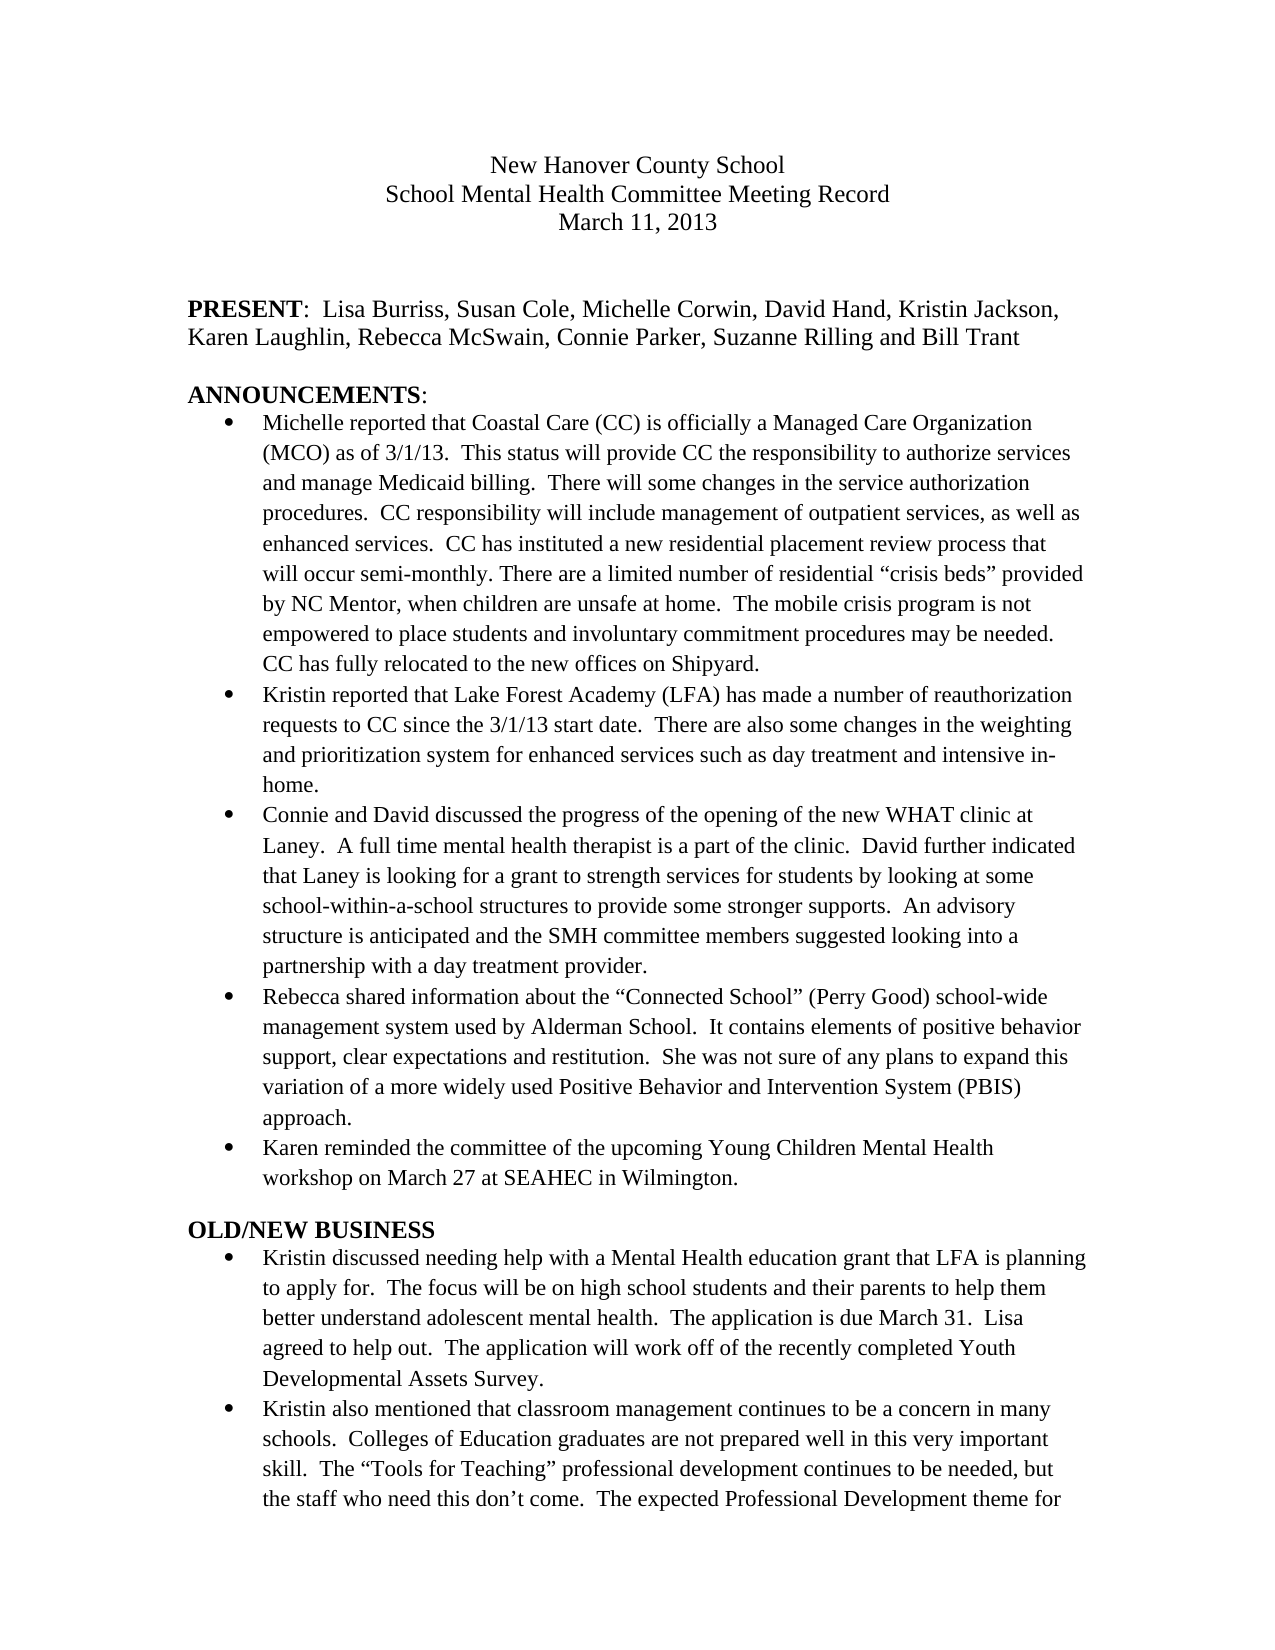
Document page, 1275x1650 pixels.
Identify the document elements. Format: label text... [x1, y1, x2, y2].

text School Mental Health Committee Meeting Record [187, 179, 1087, 207]
text ANNOUNCEMENTS: [187, 380, 1087, 409]
list Connie and David discussed the progress of the opening of the new WHAT clinic at Laney. A full time mental health therapist is a part of the clinic. David further indicated that Laney is looking for a grant to strength services for students by looking at some school-within-a-school structures to provide some stronger supports. An advisory structure is anticipated and the SMH committee members suggested looking into a partnership with a day treatment provider. [225, 801, 1087, 979]
text OLD/NEW BUSINESS [187, 1215, 1087, 1244]
text PRESENT: Lisa Burriss, Susan Cole, Michelle Corwin, David Hand, Kristin Jackson, Karen Laughlin, Rebecca McSwain, Connie Parker, Suzanne Rilling and Bill Trant [187, 294, 1087, 351]
list Kristin discussed needing help with a Mental Health education grant that LFA is planning to apply for. The focus will be on high school students and their parents to help them better understand adolescent mental health. The application is due March 31. Lisa agreed to help out. The application will work off of the recently completed Youth Developmental Assets Survey. [225, 1244, 1087, 1391]
text New [187, 150, 1087, 179]
list Karen reminded the committee of the upcoming Young Children Mental Health workshop on March 27 at SEAHEC in Wilmington. [225, 1134, 1087, 1190]
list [225, 1395, 1087, 1512]
list Kristin reported that Lake Forest Academy (LFA) has made a number of reauthorization requests to CC since the 3/1/13 start date. There are also some changes in the weighting and prioritization system for enhanced services such as day treatment and intensive in-home. [225, 681, 1087, 798]
list Michelle reported that Coastal Care (CC) is officially a Managed Care Organization (MCO) as of 3/1/13. This status will provide CC the responsibility to authorize services and manage Medicaid billing. There will some changes in the service authorization procedures. CC responsibility will include management of outpatient services, as well as enhanced services. CC has instituted a new residential placement review process that will occur semi-monthly. There are a limited number of residential “crisis beds” provided by NC Mentor, when children are unsafe at home. The mobile crisis program is not empowered to place students and involuntary commitment procedures may be needed. CC has fully relocated to the new offices on Shipyard. [225, 409, 1087, 677]
text March 11, 2013 [187, 207, 1087, 236]
list Rebecca shared information about the “Connected School” (Perry Good) school-wide management system used by Alderman School. It contains elements of positive behavior support, clear expectations and restitution. She was not sure of any plans to expand this variation of a more widely used Positive Behavior and Intervention System (PBIS) approach. [225, 983, 1087, 1130]
